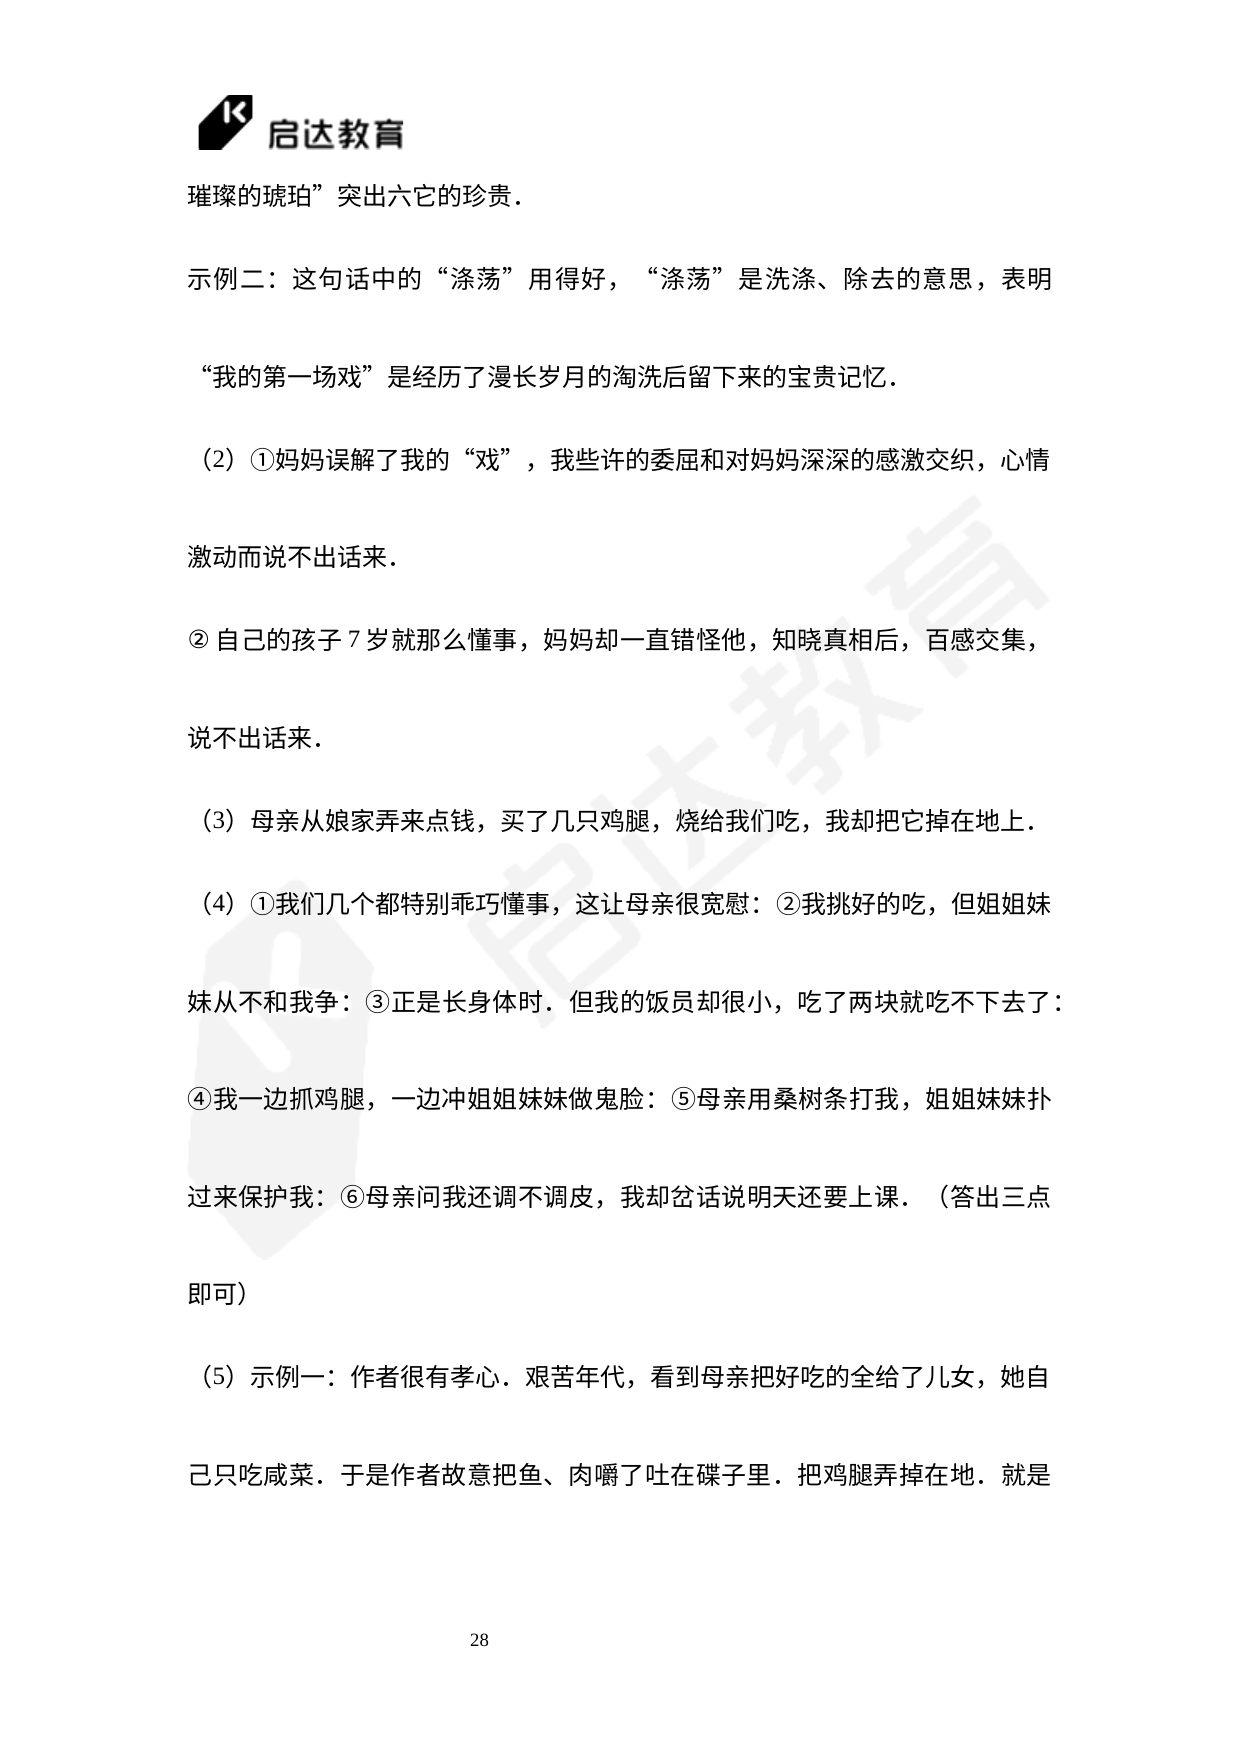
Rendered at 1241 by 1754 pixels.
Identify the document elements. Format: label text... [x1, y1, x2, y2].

text （2）①妈妈误解了我的“戏”，我些许的委屈和对妈妈深深的感激交织，心情激动而说不出话来． [187, 426, 1053, 588]
text ②自己的孩子7岁就那么懂事，妈妈却一直错怪他，知晓真相后，百感交集，说不出话来． [187, 606, 1053, 769]
text （3）母亲从娘家弄来点钱，买了几只鸡腿，烧给我们吃，我却把它掉在地上． [187, 787, 1053, 852]
text （1）示例一：这句话用了比喻的修辞手法，把“记忆中有些东西”比作“晶莹璀璨的琥珀”突出六它的珍贵． [187, 162, 1053, 227]
text 示例二：这句话中的“涤荡”用得好，“涤荡”是洗涤、除去的意思，表明“我的第一场戏”是经历了漫长岁月的淘洗后留下来的宝贵记忆． [187, 245, 1053, 408]
text （4）①我们几个都特别乖巧懂事，这让母亲很宽慰：②我挑好的吃，但姐姐妹妹从不和我争：③正是长身体时．但我的饭员却很小，吃了两块就吃不下去了：④我一边抓鸡腿，一边冲姐姐妹妹做鬼脸：⑤母亲用桑树条打我，姐姐妹妹扑过来保护我：⑥母亲问我还调不调皮，我却岔话说明天还要上课．（答出三点即可） [187, 870, 1053, 1325]
picture [198, 95, 404, 150]
